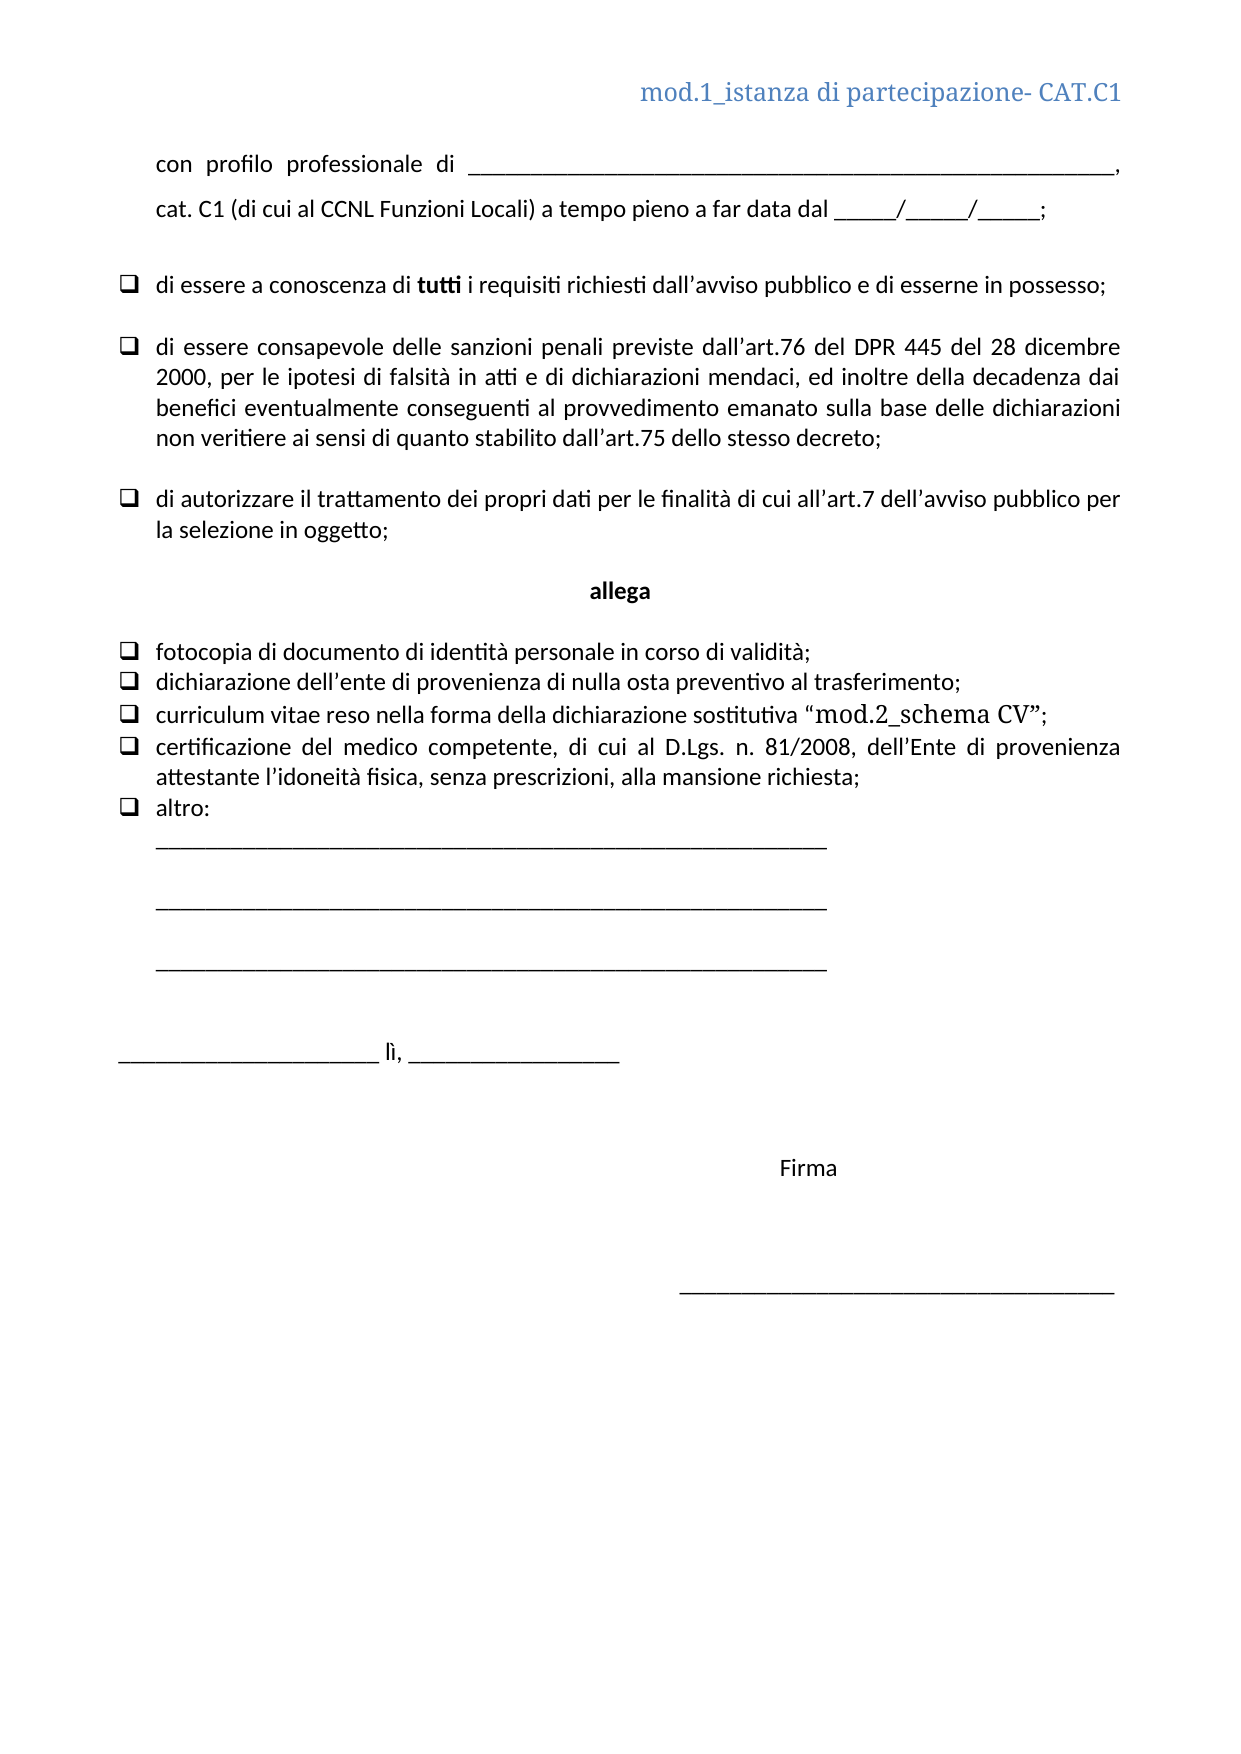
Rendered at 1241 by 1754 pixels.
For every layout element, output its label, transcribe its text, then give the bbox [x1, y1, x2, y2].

list di autorizzare il trattamento dei propri dati per le finalità di cui all’art.7 dell’avviso pubblico per la selezione in oggetto; [118, 483, 1122, 544]
list dichiarazione dell’ente di provenienza di nulla osta preventivo al trasferimento; [118, 666, 1122, 697]
text _____________________ lì, _________________ [118, 1036, 1122, 1067]
list altro: [118, 792, 1122, 823]
text ______________________________________________________ [156, 945, 1122, 975]
list fotocopia di documento di identità personale in corso di validità; [118, 636, 1122, 666]
list certificazione del medico competente, di cui al D.Lgs. n. 81/2008, dell’Ente di provenienza attestante l’idoneità fisica, senza prescrizioni, alla mansione richiesta; [118, 731, 1122, 792]
list di essere a conoscenza di tutti i requisiti richiesti dall’avviso pubblico e di esserne in possesso; [118, 270, 1122, 300]
text ______________________________________________________ [156, 884, 1122, 914]
list curriculum vitae reso nella forma della dichiarazione sostitutiva “mod.2_schema CV”; [118, 697, 1122, 731]
text ___________________________________ [679, 1267, 1122, 1298]
text allega [118, 575, 1122, 605]
text con profilo professionale di ____________________________________________________, cat. C1 (di cui al CCNL Funzioni Locali) a tempo pieno a far data dal _____/_____/_____; [156, 148, 1122, 224]
text Firma [118, 1152, 1122, 1182]
list di essere consapevole delle sanzioni penali previste dall’art.76 del DPR 445 del 28 dicembre 2000, per le ipotesi di falsità in atti e di dichiarazioni mendaci, ed inoltre della decadenza dai benefici eventualmente conseguenti al provvedimento emanato sulla base delle dichiarazioni non veritiere ai sensi di quanto stabilito dall’art.75 dello stesso decreto; [118, 331, 1122, 453]
text ______________________________________________________ [156, 823, 1122, 853]
